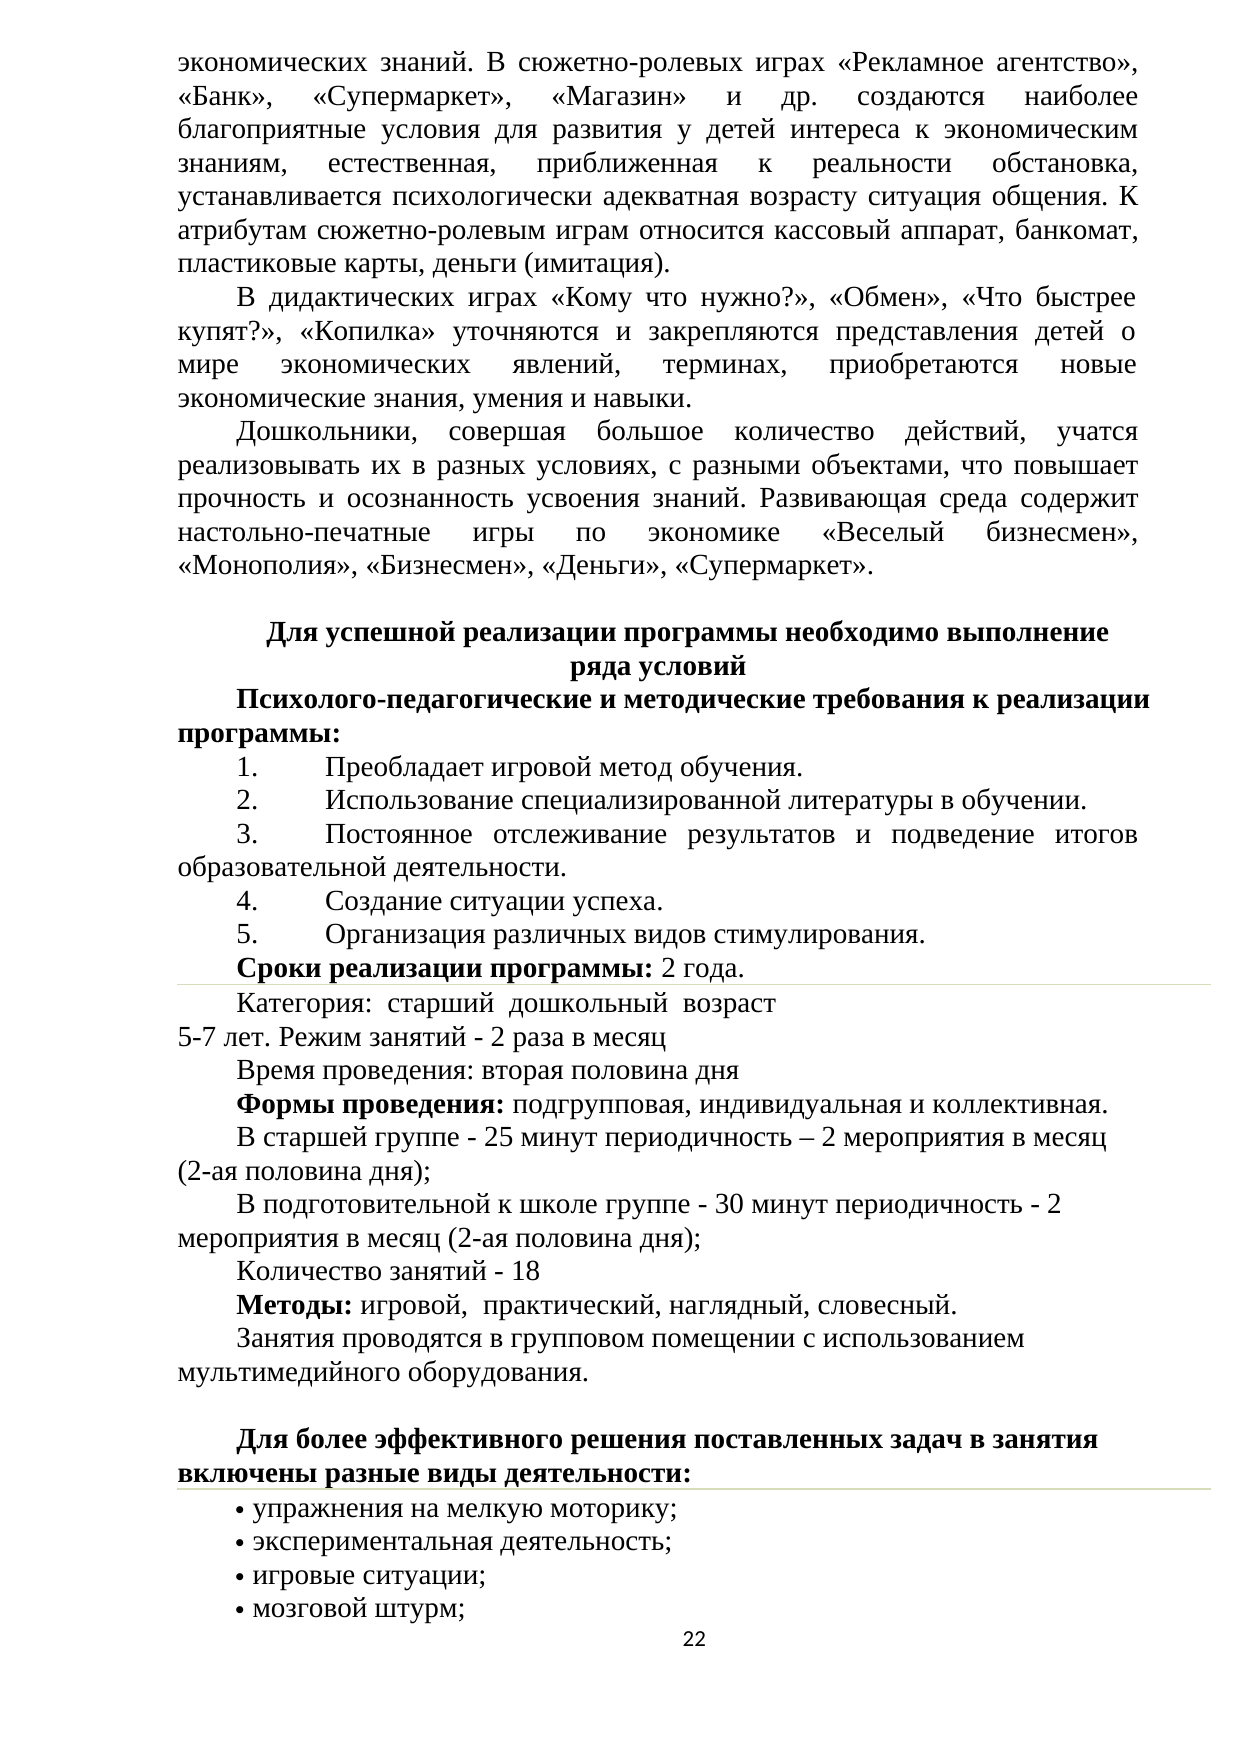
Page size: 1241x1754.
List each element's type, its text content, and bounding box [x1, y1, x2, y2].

text Дошкольники, совершая большое количество действий, учатся реализовывать их в разных условиях, с разными объектами, что повышает прочность и осознанность усвоения знаний. Развивающая среда содержит настольно-печатные игры по экономике «Веселый бизнесмен», «Монополия», «Бизнесмен», «Деньги», «Супермаркет». [177, 413, 1139, 581]
text Категория: старший дошкольный возраст 5-7 лет. Режим занятий - 2 раза в месяц [177, 985, 776, 1052]
list Организация различных видов стимулирования. [177, 916, 1211, 950]
text В подготовительной к школе группе - 30 минут периодичность - 2 мероприятия в месяц (2-ая половина дня); [177, 1186, 1138, 1253]
text Для более эффективного решения поставленных задач в занятия включены разные виды деятельности: [177, 1421, 1211, 1488]
list Использование специализированной литературы в обучении. [177, 782, 1211, 816]
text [177, 44, 1139, 279]
text Формы проведения: подгрупповая, индивидуальная и коллективная. [177, 1086, 1211, 1119]
text Занятия проводятся в групповом помещении с использованием мультимедийного оборудования. [177, 1321, 1211, 1388]
list мозговой штурм; [177, 1590, 1211, 1624]
text Количество занятий - 18 [177, 1253, 1211, 1287]
text Время проведения: вторая половина дня [177, 1052, 1211, 1086]
list экспериментальная деятельность; [177, 1523, 1211, 1557]
text Психолого-педагогические и методические требования к реализации программы: [177, 682, 1211, 749]
text Методы: игровой, практический, наглядный, словесный. [177, 1287, 1211, 1321]
list Постоянное отслеживание результатов и подведение итогов образовательной деятельности. [177, 816, 1139, 883]
text В старшей группе - 25 минут периодичность – 2 мероприятия в месяц (2-ая половина дня); [177, 1119, 1138, 1186]
list Создание ситуации успеха. [177, 883, 1211, 916]
list Преобладает игровой метод обучения. [177, 749, 1211, 782]
list игровые ситуации; [177, 1557, 1211, 1590]
list упражнения на мелкую моторику; [177, 1490, 1211, 1523]
text Для успешной реализации программы необходимо выполнение ряда условий [177, 614, 1139, 682]
text Сроки реализации программы: 2 года. [177, 950, 1211, 984]
text В дидактических играх «Кому что нужно?», «Обмен», «Что быстрее купят?», «Копилка» уточняются и закрепляются представления детей о мире экономических явлений, терминах, приобретаются новые экономические знания, умения и навыки. [177, 279, 1137, 413]
